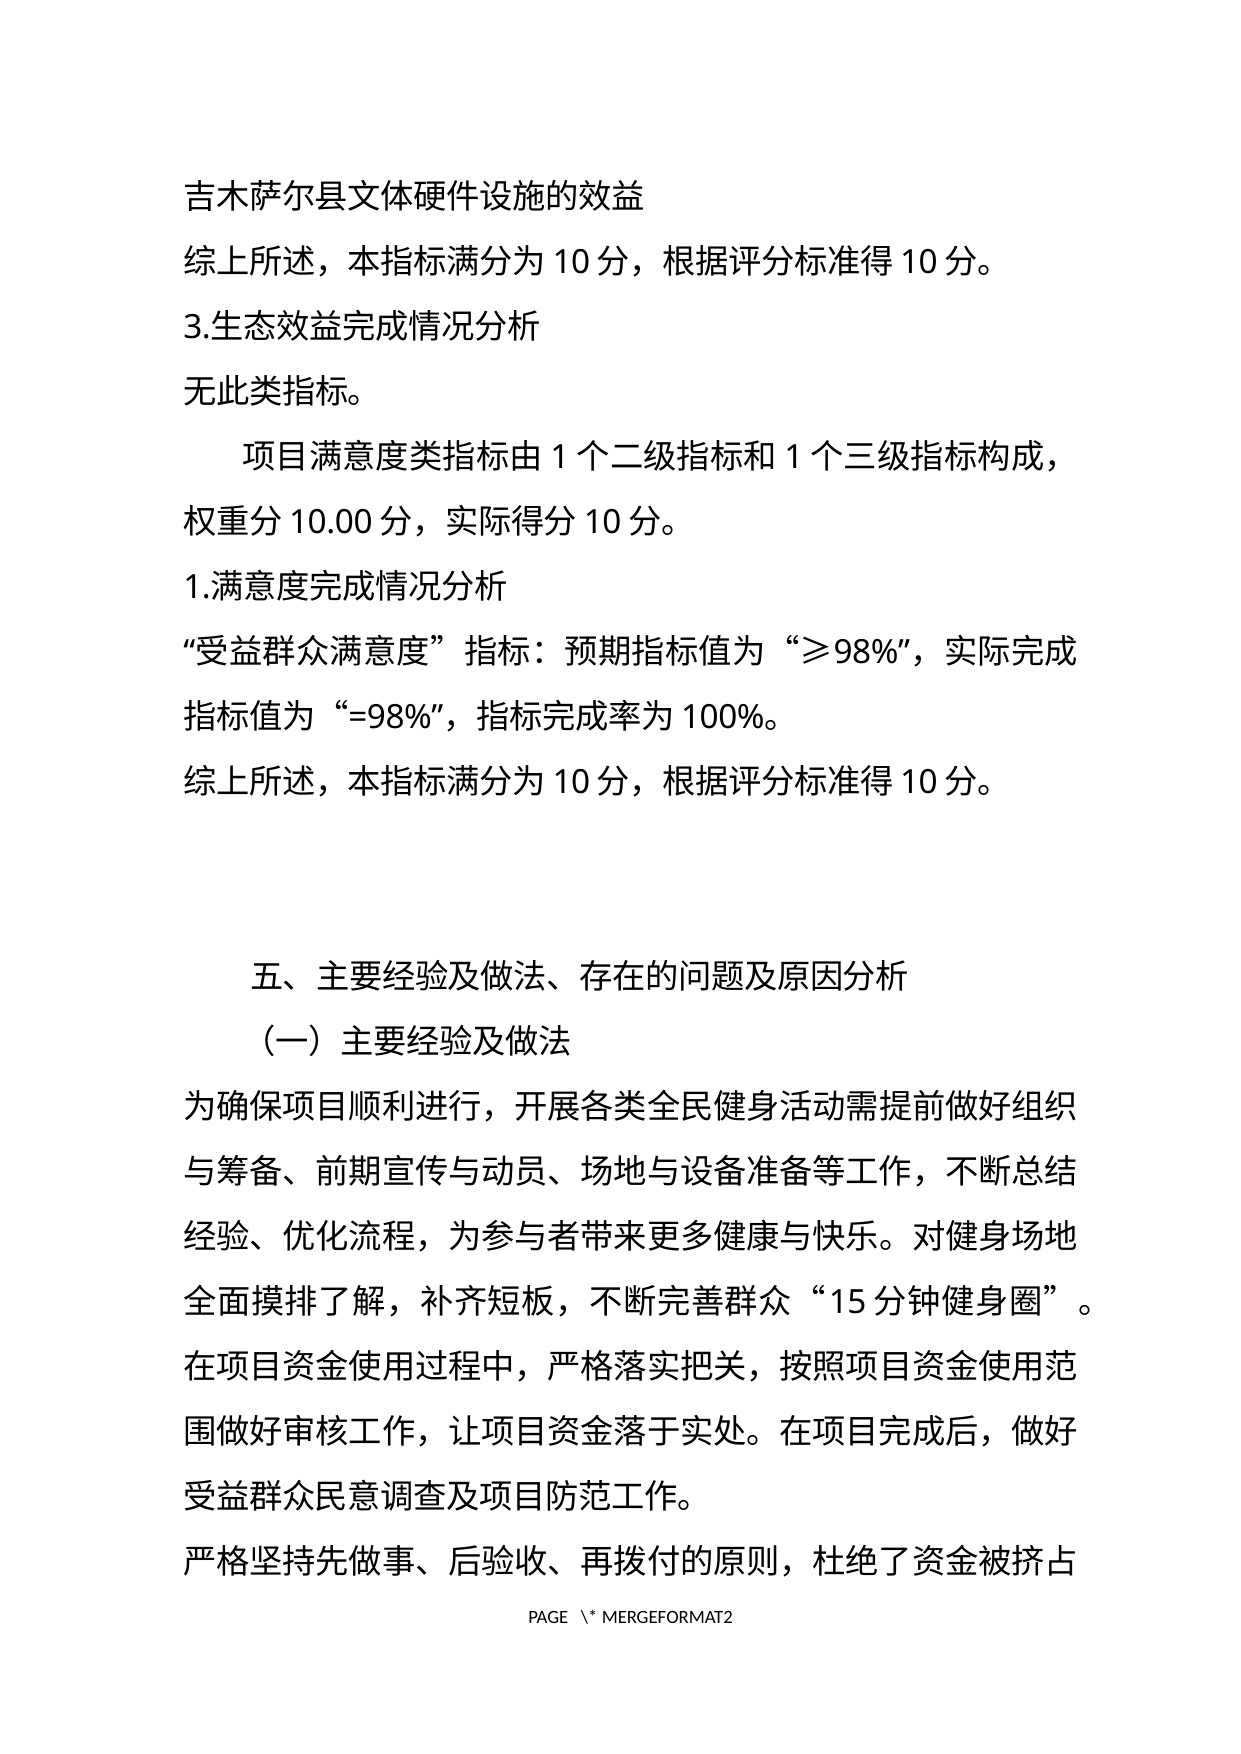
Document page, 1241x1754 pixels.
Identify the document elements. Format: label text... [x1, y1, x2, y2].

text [183, 162, 1078, 422]
list 主要经验及做法、存在的问题及原因分析 [183, 942, 1078, 1007]
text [183, 1007, 1078, 1592]
text 项目满意度类指标由1个二级指标和1个三级指标构成，权重分10.00分，实际得分10分。 1.满意度完成情况分析 “受益群众满意度”指标：预期指标值为“≥98%”，实际完成指标值为“=98%”，指标完成率为100%。 综上所述，本指标满分为10分，根据评分标准得10分。 [183, 422, 1078, 812]
